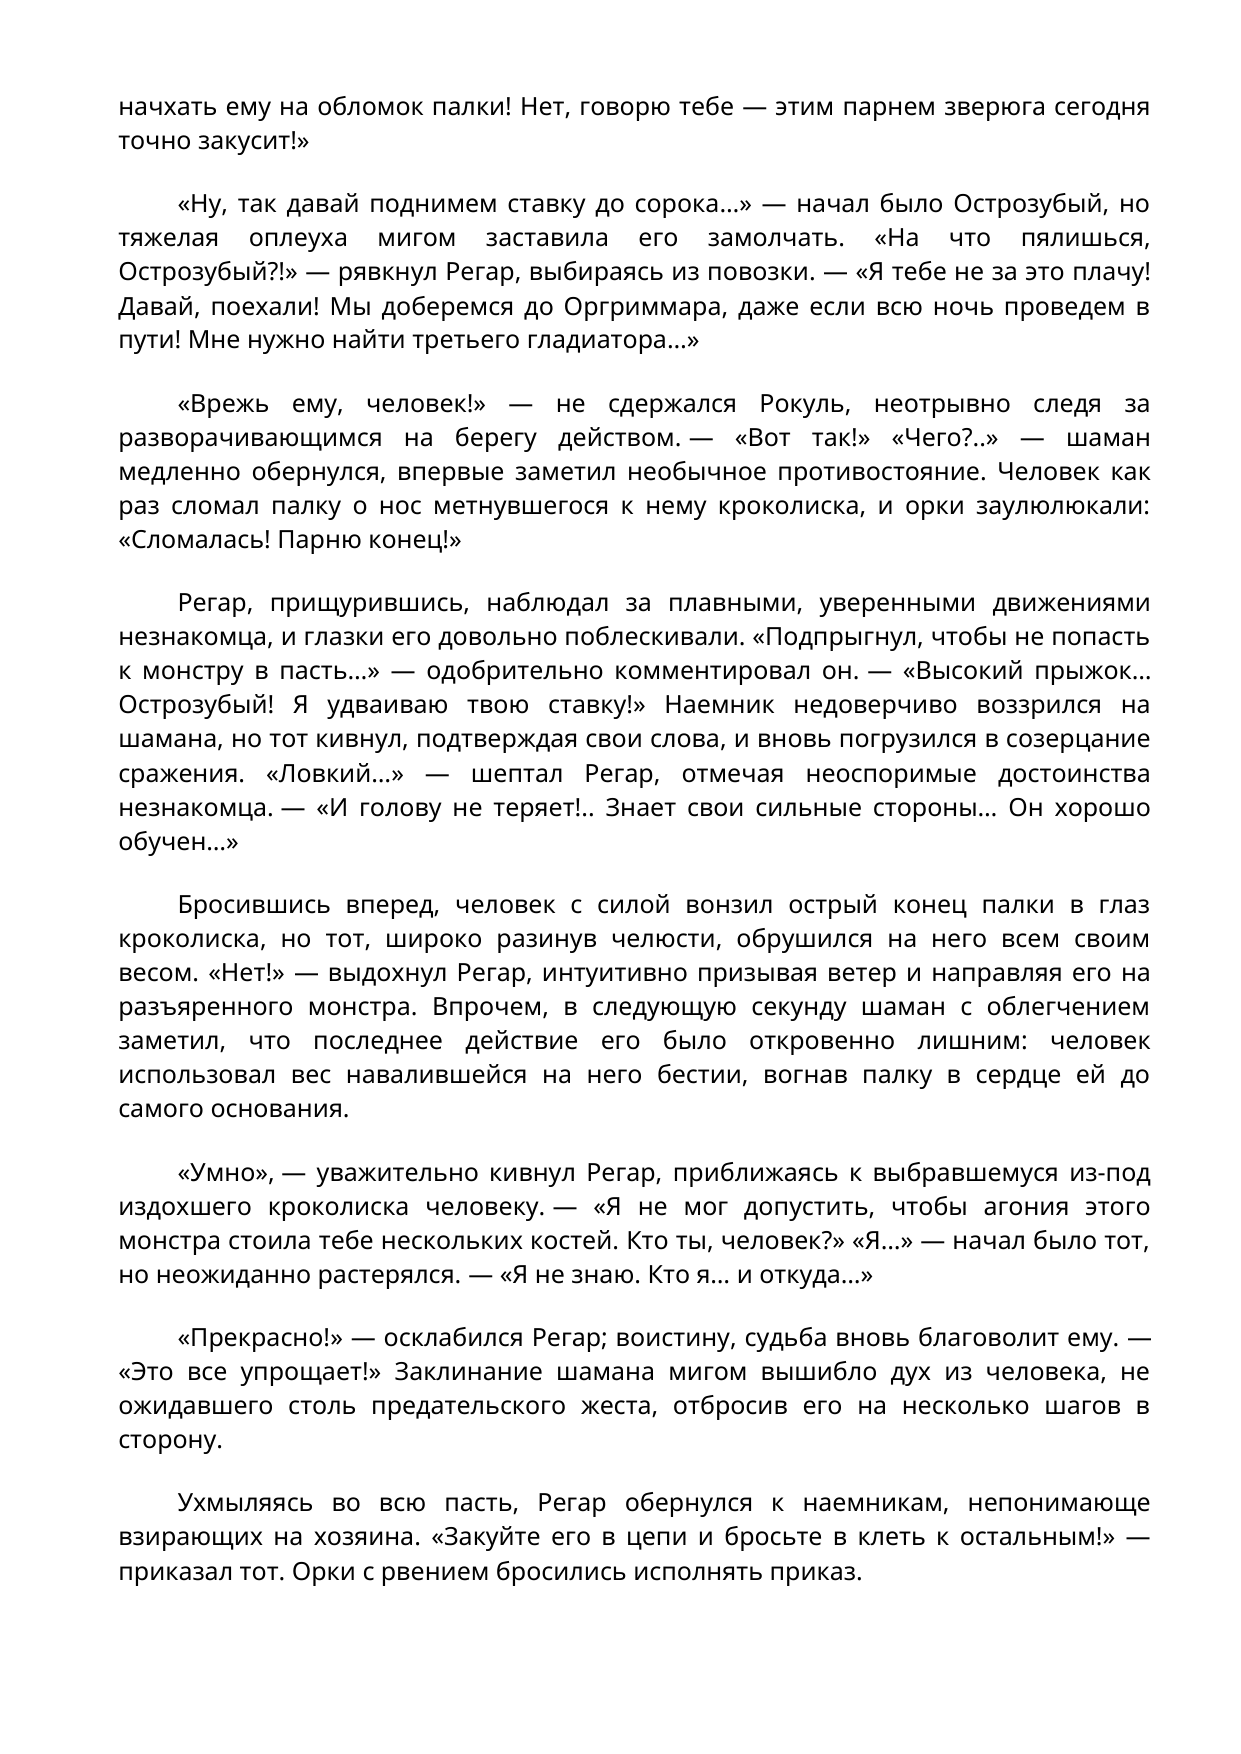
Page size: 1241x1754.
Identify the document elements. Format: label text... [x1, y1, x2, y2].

text «Прекрасно!» — осклабился Регар; воистину, судьба вновь благоволит ему. — «Это все упрощает!» Заклинание шамана мигом вышибло дух из человека, не ожидавшего столь предательского жеста, отбросив его на несколько шагов в сторону. [118, 1319, 1152, 1456]
text «Врежь ему, человек!» — не сдержался Рокуль, неотрывно следя за разворачивающимся на берегу действом. — «Вот так!» «Чего?..» — шаман медленно обернулся, впервые заметил необычное противостояние. Человек как раз сломал палку о нос метнувшегося к нему кроколиска, и орки заулюлюкали: «Сломалась! Парню конец!» [118, 385, 1152, 556]
text Ухмыляясь во всю пасть, Регар обернулся к наемникам, непонимающе взирающих на хозяина. «Закуйте его в цепи и бросьте в клеть к остальным!» — приказал тот. Орки с рвением бросились исполнять приказ. [118, 1485, 1152, 1587]
text «Умно», — уважительно кивнул Регар, приближаясь к выбравшемуся из-под издохшего кроколиска человеку. — «Я не мог допустить, чтобы агония этого монстра стоила тебе нескольких костей. Кто ты, человек?» «Я…» — начал было тот, но неожиданно растерялся. — «Я не знаю. Кто я… и откуда…» [118, 1154, 1152, 1290]
text Регар, прищурившись, наблюдал за плавными, уверенными движениями незнакомца, и глазки его довольно поблескивали. «Подпрыгнул, чтобы не попасть к монстру в пасть…» — одобрительно комментировал он. — «Высокий прыжок… Острозубый! Я удваиваю твою ставку!» Наемник недоверчиво воззрился на шамана, но тот кивнул, подтверждая свои слова, и вновь погрузился в созерцание сражения. «Ловкий…» — шептал Регар, отмечая неоспоримые достоинства незнакомца. — «И голову не теряет!.. Знает свои сильные стороны… Он хорошо обучен…» [118, 585, 1152, 857]
text Бросившись вперед, человек с силой вонзил острый конец палки в глаз кроколиска, но тот, широко разинув челюсти, обрушился на него всем своим весом. «Нет!» — выдохнул Регар, интуитивно призывая ветер и направляя его на разъяренного монстра. Впрочем, в следующую секунду шаман с облегчением заметил, что последнее действие его было откровенно лишним: человек использовал вес навалившейся на него бестии, вогнав палку в сердце ей до самого основания. [118, 887, 1152, 1125]
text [118, 89, 1152, 157]
text «Ну, так давай поднимем ставку до сорока…» — начал было Острозубый, но тяжелая оплеуха мигом заставила его замолчать. «На что пялишься, Острозубый?!» — рявкнул Регар, выбираясь из повозки. — «Я тебе не за это плачу! Давай, поехали! Мы доберемся до Оргриммара, даже если всю ночь проведем в пути! Мне нужно найти третьего гладиатора…» [118, 186, 1152, 356]
